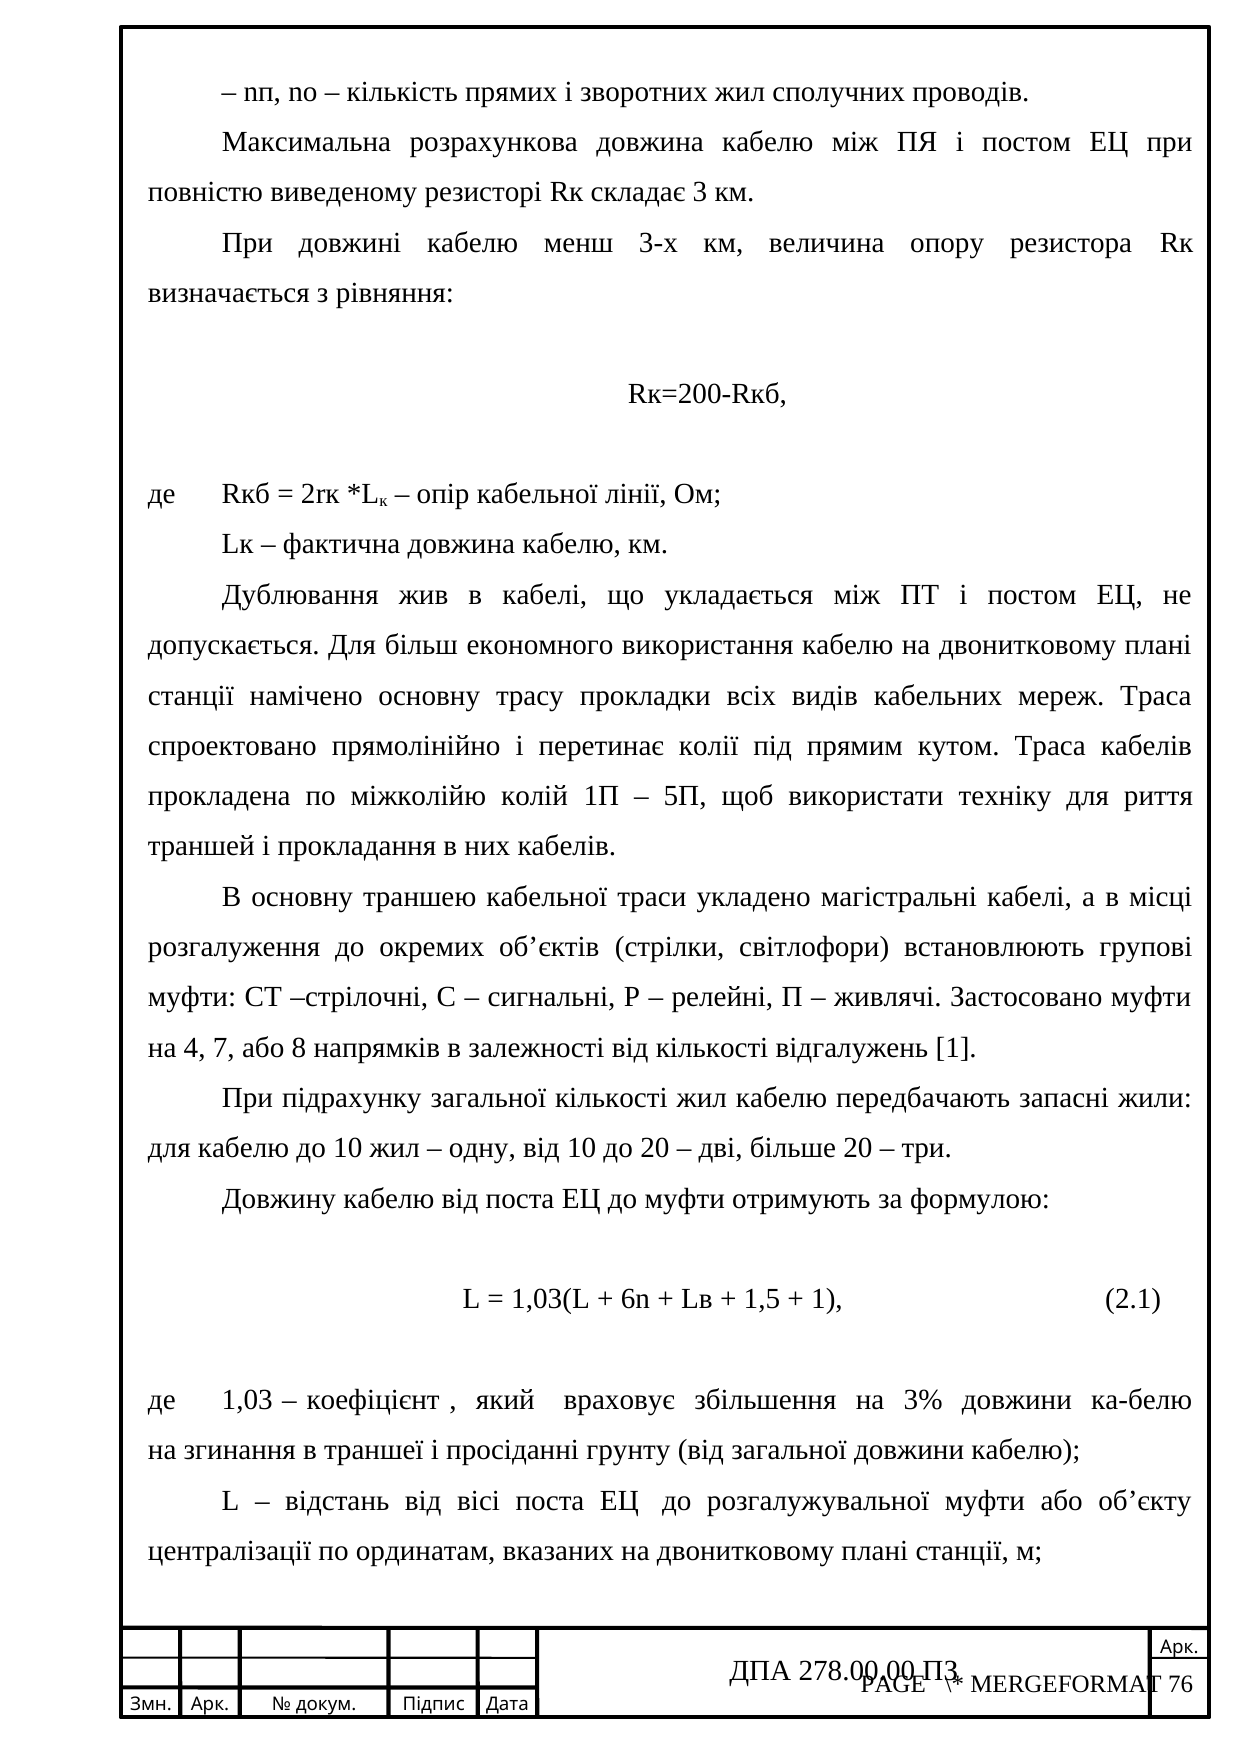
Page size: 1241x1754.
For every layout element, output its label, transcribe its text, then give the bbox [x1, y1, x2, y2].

text де 1,03 – коефіцієнт , який враховує збільшення на 3% довжини ка-белю на згинання в траншеї і просіданні грунту (від загальної довжини кабелю); [148, 1382, 1193, 1466]
text L – відстань від вісі поста ЕЦ до розгалужувальної муфти або об’єкту централізації по ординатам, вказаних на двонитковому плані станції, м; [148, 1483, 1193, 1566]
text Максимальна розрахункова довжина кабелю між ПЯ і постом ЕЦ при повністю виведеному резисторі Rк складає 3 км. [148, 124, 1193, 208]
text Rк=200-Rкб, [148, 376, 1193, 409]
text В основну траншею кабельної траси укладено магістральні кабелі, а в місці розгалуження до окремих об’єктів (стрілки, світлофори) встановлюють групові муфти: СТ –стрілочні, С – сигнальні, Р – релейні, П – живлячі. Застосовано муфти на 4, 7, або 8 напрямків в залежності від кількості відгалужень [1]. [148, 879, 1193, 1063]
text де Rкб = 2rк *Lк – опір кабельної лінії, Ом; [148, 476, 1193, 510]
text Дублювання жив в кабелі, що укладається між ПТ і постом ЕЦ, не допускається. Для більш економного використання кабелю на двонитковому плані станції намічено основну трасу прокладки всіх видів кабельних мереж. Траса спроектовано прямолінійно і перетинає колії під прямим кутом. Траса кабелів прокладена по міжколійю колій 1П – 5П, щоб використати техніку для риття траншей і прокладання в них кабелів. [148, 577, 1193, 862]
text L = 1,03(L + 6n + Lв + 1,5 + 1), (2.1) [148, 1281, 1193, 1315]
text Lк – фактична довжина кабелю, км. [148, 527, 1193, 560]
text Довжину кабелю від поста ЕЦ до муфти отримують за формулою: [148, 1181, 1193, 1214]
text При довжині кабелю менш 3-х км, величина опору резистора Rк визначається з рівняння: [148, 225, 1193, 309]
text При підрахунку загальної кількості жил кабелю передбачають запасні жили: для кабелю до 10 жил – одну, від 10 до 20 – дві, більше 20 – три. [148, 1080, 1193, 1164]
text – nп, nо – кількість прямих і зворотних жил сполучних проводів. [148, 74, 1193, 107]
